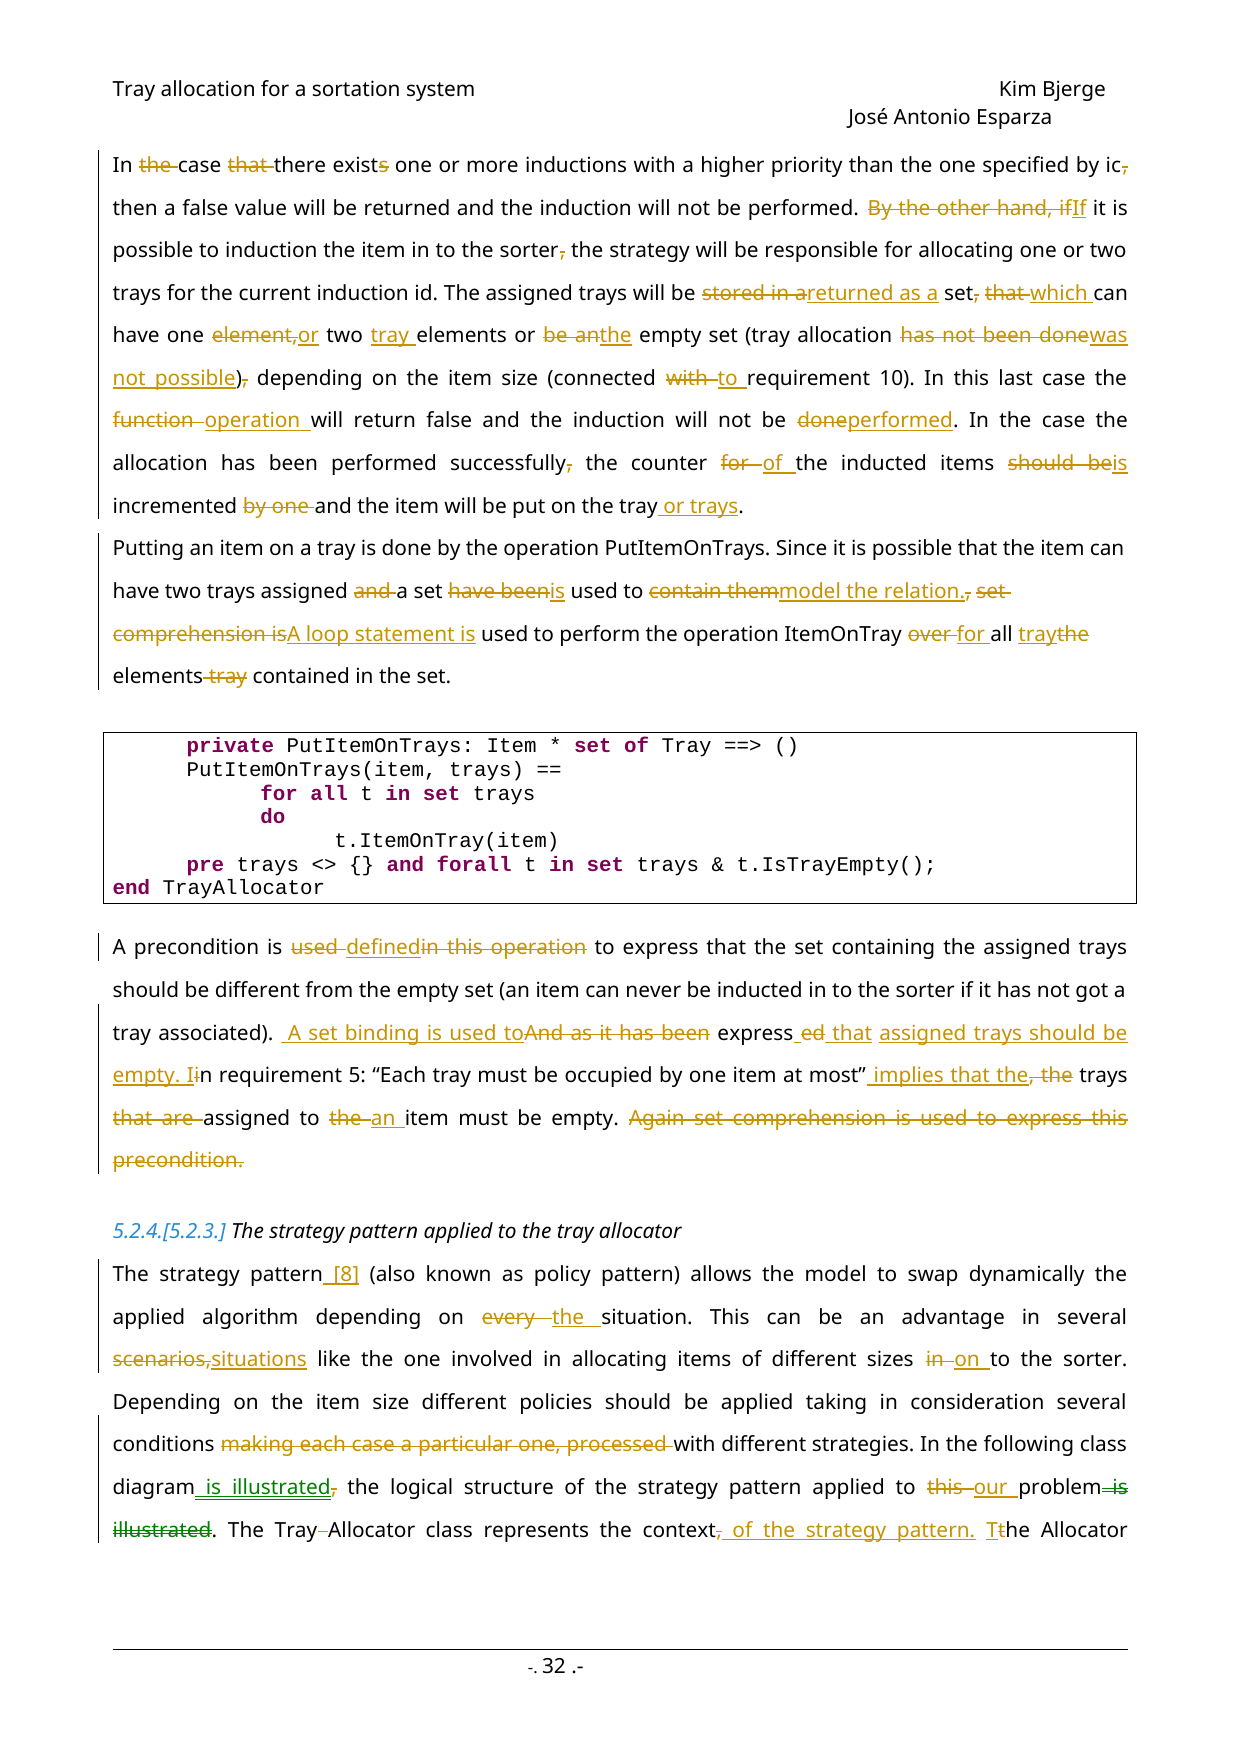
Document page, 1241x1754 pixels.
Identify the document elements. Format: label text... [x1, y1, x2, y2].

text Putting an item on a tray is done by the operation PutItemOnTrays. Since it is possible that the item can have two trays assigned a set used to used to perform the operation ItemOnTray all elements contained in the set. [112, 533, 1128, 690]
text A precondition is to express that the set containing the assigned trays should be different from the empty set (an item can never be inducted in to the sorter if it has not got a tray associated). express n requirement 5: “Each tray must be occupied by one item at most” trays assigned to item must be empty. [112, 932, 1128, 1174]
text end TrayAllocator [104, 874, 1136, 903]
text do [112, 806, 1128, 830]
text In case there exist one or more inductions with a higher priority than the one specified by ic then a false value will be returned and the induction will not be performed. it is possible to induction the item in to the sorter the strategy will be responsible for allocating one or two trays for the current induction id. The assigned trays will be set can have one two elements or empty set (tray allocation ) depending on the item size (connected requirement 10). In this last case the will return false and the induction will not be . In the case the allocation has been performed successfully the counter the inducted items incremented and the item will be put on the tray. [112, 150, 1128, 519]
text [112, 1259, 1128, 1543]
text t.ItemOnTray(item) [112, 830, 1128, 854]
text private PutItemOnTrays: Item * set of Tray ==> () [104, 733, 1136, 759]
subtitle The strategy pattern applied to the tray allocator [112, 1217, 1128, 1245]
text for all t in set trays [112, 783, 1128, 806]
text pre trays <> {} and forall t in set trays & t.IsTrayEmpty(); [112, 854, 1128, 874]
text PutItemOnTrays(item, trays) == [112, 759, 1128, 783]
